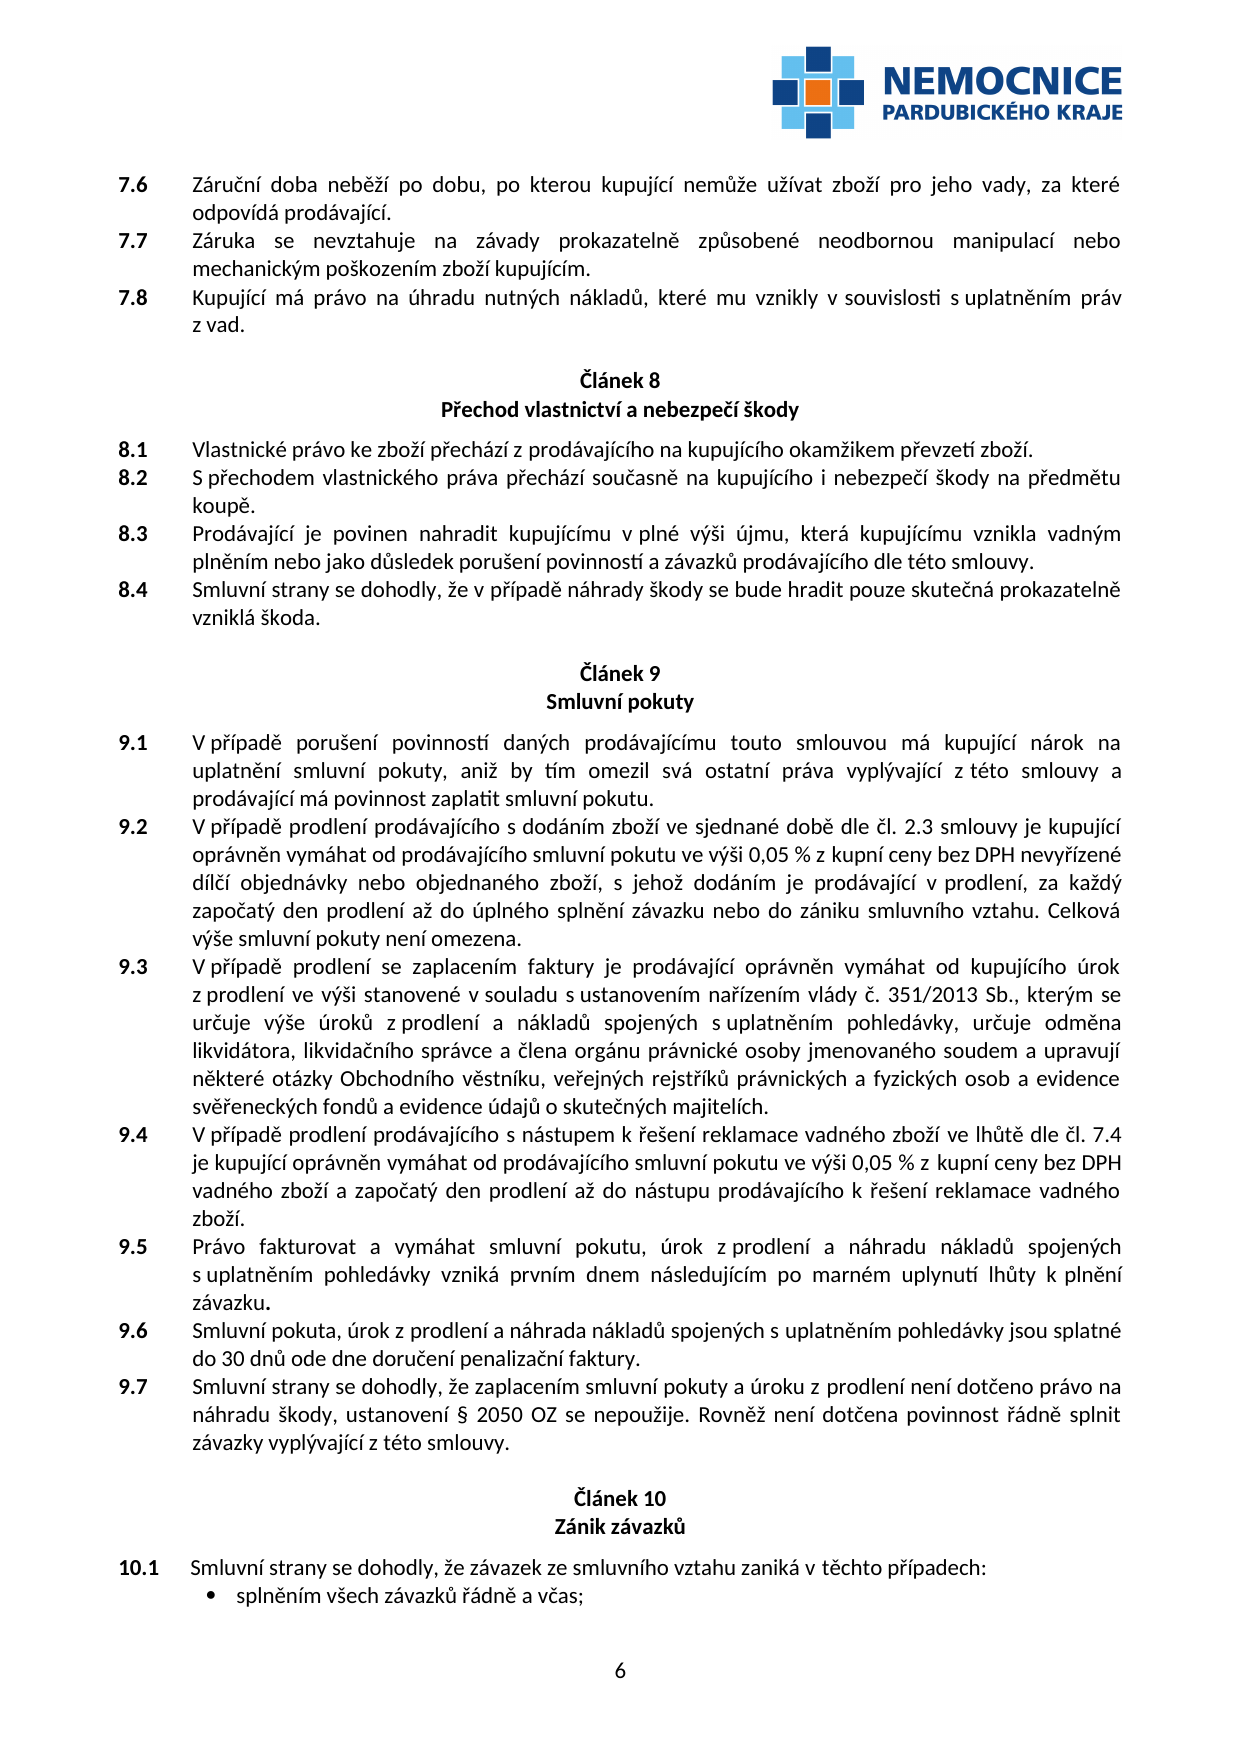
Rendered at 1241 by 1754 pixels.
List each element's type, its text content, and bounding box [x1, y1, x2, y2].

text Článek 10 [118, 1484, 1122, 1512]
text 7.6 Záruční doba neběží po dobu, po kterou kupující nemůže užívat zboží pro jeho vady, za které odpovídá prodávající. [118, 171, 1122, 227]
text 8.2 S přechodem vlastnického práva přechází současně na kupujícího i nebezpečí škody na předmětu koupě. [118, 463, 1122, 519]
text Článek 8 [118, 367, 1122, 395]
text 9.2 V případě prodlení prodávajícího s dodáním zboží ve sjednané době dle čl. 2.3 smlouvy je kupující oprávněn vymáhat od prodávajícího smluvní pokutu ve výši 0,05 % z kupní ceny bez DPH nevyřízené dílčí objednávky nebo objednaného zboží, s jehož dodáním je prodávající v prodlení, za každý započatý den prodlení až do úplného splnění závazku nebo do zániku smluvního vztahu. Celková výše smluvní pokuty není omezena. [118, 812, 1122, 952]
text Článek 9 [118, 659, 1122, 687]
text 8.4 Smluvní strany se dohodly, že v případě náhrady škody se bude hradit pouze skutečná prokazatelně vzniklá škoda. [118, 575, 1122, 631]
list splněním všech závazků řádně a včas; [207, 1581, 1122, 1609]
text 9.7 Smluvní strany se dohodly, že zaplacením smluvní pokuty a úroku z prodlení není dotčeno právo na náhradu škody, ustanovení § 2050 OZ se nepoužije. Rovněž není dotčena povinnost řádně splnit závazky vyplývající z této smlouvy. [118, 1372, 1122, 1456]
text 9.1 V případě porušení povinností daných prodávajícímu touto smlouvou má kupující nárok na uplatnění smluvní pokuty, aniž by tím omezil svá ostatní práva vyplývající z této smlouvy a prodávající má povinnost zaplatit smluvní pokutu. [118, 728, 1122, 812]
text 9.3 V případě prodlení se zaplacením faktury je prodávající oprávněn vymáhat od kupujícího úrok z prodlení ve výši stanovené v souladu s ustanovením nařízením vlády č. 351/2013 Sb., kterým se určuje výše úroků z prodlení a nákladů spojených s uplatněním pohledávky, určuje odměna likvidátora, likvidačního správce a člena orgánu právnické osoby jmenovaného soudem a upravují některé otázky Obchodního věstníku, veřejných rejstříků právnických a fyzických osob a evidence svěřeneckých fondů a evidence údajů o skutečných majitelích. [118, 952, 1122, 1120]
text 10.1 Smluvní strany se dohodly, že závazek ze smluvního vztahu zaniká v těchto případech: [118, 1553, 1122, 1581]
text 8.1 Vlastnické právo ke zboží přechází z prodávajícího na kupujícího okamžikem převzetí zboží. [118, 435, 1122, 463]
text Smluvní pokuty [118, 687, 1122, 715]
text 7.8 Kupující má právo na úhradu nutných nákladů, které mu vznikly v souvislosti s uplatněním práv z vad. [118, 283, 1122, 339]
picture [771, 45, 1123, 140]
text 9.6 Smluvní pokuta, úrok z prodlení a náhrada nákladů spojených s uplatněním pohledávky jsou splatné do 30 dnů ode dne doručení penalizační faktury. [118, 1316, 1122, 1372]
text 8.3 Prodávající je povinen nahradit kupujícímu v plné výši újmu, která kupujícímu vznikla vadným plněním nebo jako důsledek porušení povinností a závazků prodávajícího dle této smlouvy. [118, 519, 1122, 575]
text 9.5 Právo fakturovat a vymáhat smluvní pokutu, úrok z prodlení a náhradu nákladů spojených s uplatněním pohledávky vzniká prvním dnem následujícím po marném uplynutí lhůty k plnění závazku. [118, 1232, 1122, 1316]
text Přechod vlastnictví a nebezpečí škody [118, 395, 1122, 423]
text 9.4 V případě prodlení prodávajícího s nástupem k řešení reklamace vadného zboží ve lhůtě dle čl. 7.4 je kupující oprávněn vymáhat od prodávajícího smluvní pokutu ve výši 0,05 % z kupní ceny bez DPH vadného zboží a započatý den prodlení až do nástupu prodávajícího k řešení reklamace vadného zboží. [118, 1120, 1122, 1232]
text 7.7 Záruka se nevztahuje na závady prokazatelně způsobené neodbornou manipulací nebo mechanickým poškozením zboží kupujícím. [118, 227, 1122, 283]
text Zánik závazků [118, 1512, 1122, 1541]
